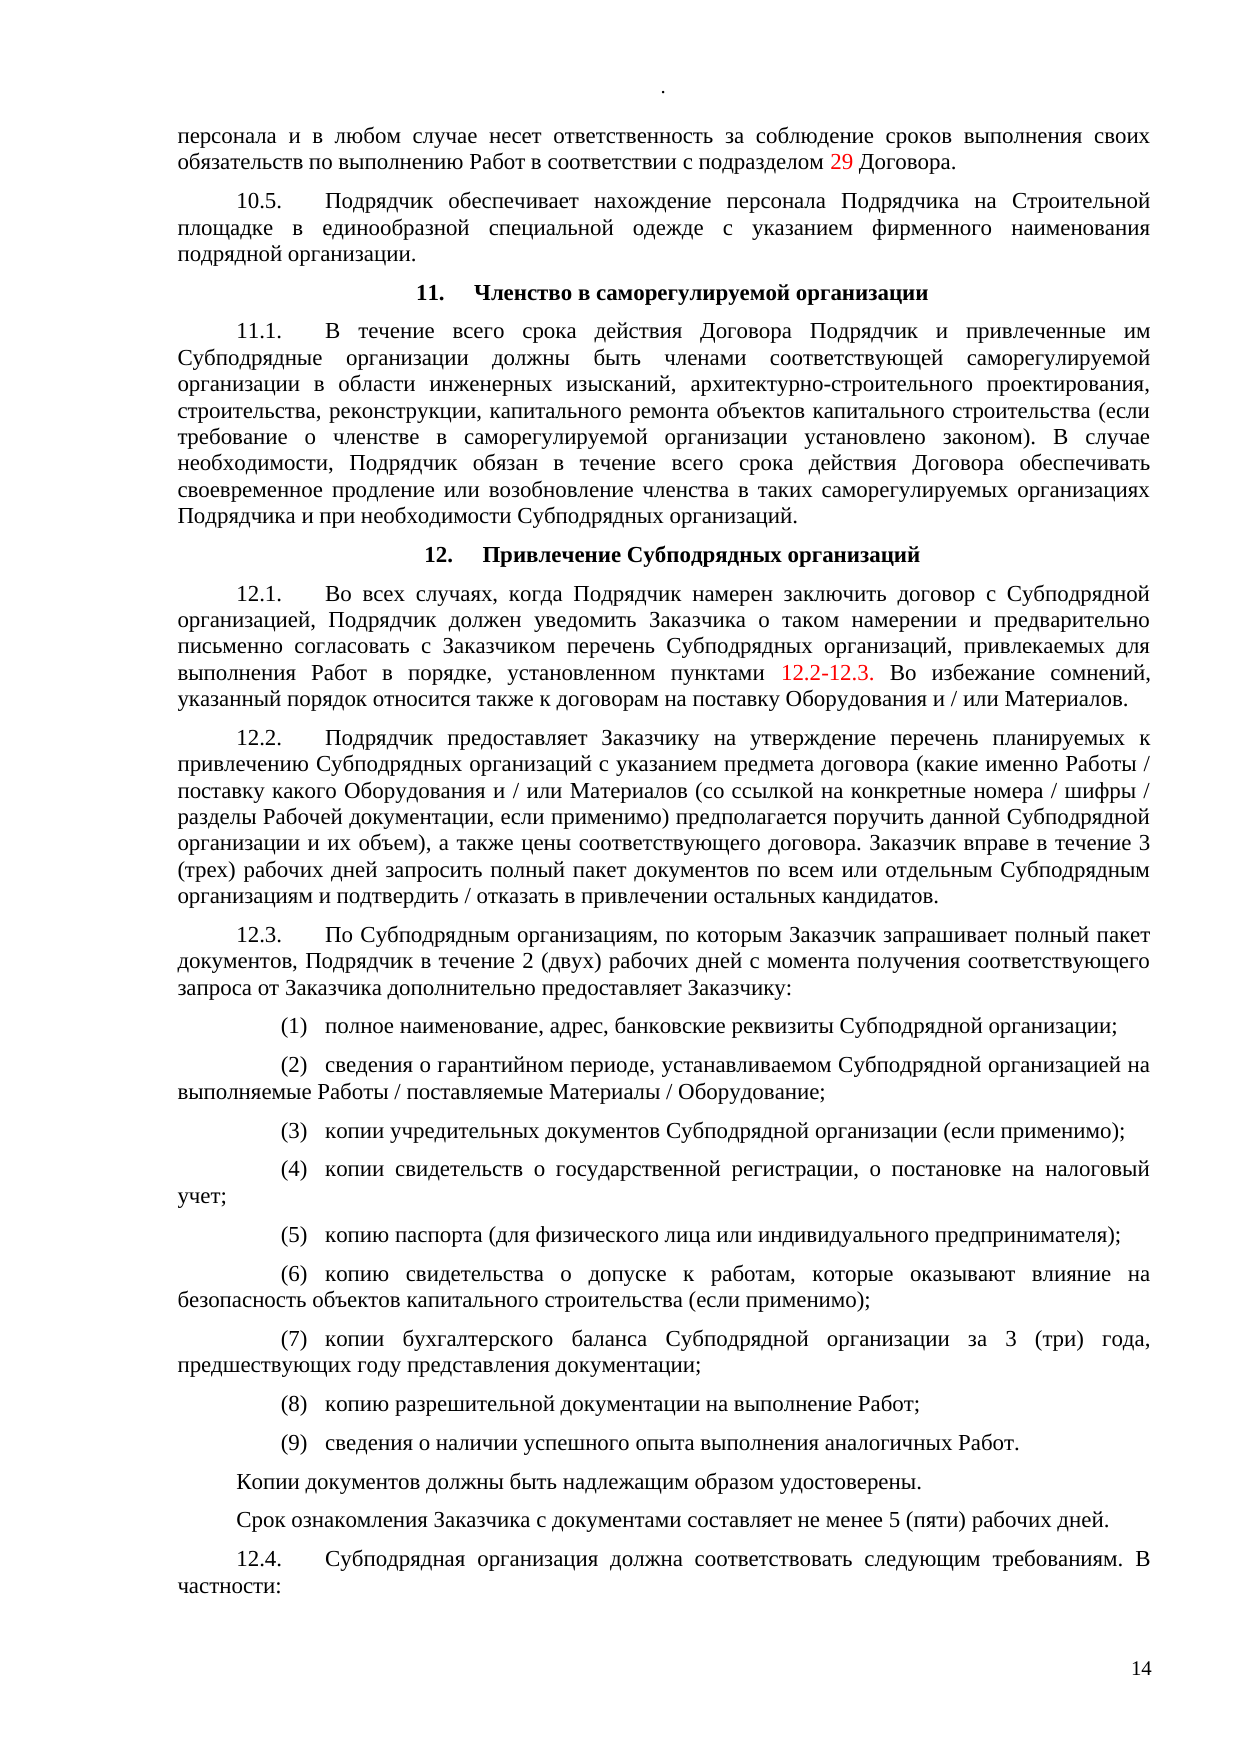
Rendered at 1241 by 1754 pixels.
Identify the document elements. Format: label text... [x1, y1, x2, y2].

text В течение всего срока действия Договора Подрядчик и привлеченные им Субподрядные организации должны быть членами соответствующей саморегулируемой организации в области инженерных изысканий, архитектурно-строительного проектирования, строительства, реконструкции, капитального ремонта объектов капитального строительства (если требование о членстве в саморегулируемой организации установлено законом). В случае необходимости, Подрядчик обязан в течение всего срока действия Договора обеспечивать своевременное продление или возобновление членства в таких саморегулируемых организациях Подрядчика и при необходимости Субподрядных организаций. [177, 318, 1152, 528]
text копии свидетельств о государственной регистрации, о постановке на налоговый учет; [177, 1156, 1152, 1208]
text копию паспорта (для физического лица или индивидуального предпринимателя); [177, 1221, 1152, 1247]
text сведения о наличии успешного опыта выполнения аналогичных Работ. [177, 1429, 1152, 1455]
list Срок ознакомления Заказчика с документами составляет не менее 5 (пяти) рабочих дней. [236, 1507, 1152, 1533]
text Подрядчик обеспечивает нахождение персонала Подрядчика на Строительной площадке в единообразной специальной одежде с указанием фирменного наименования подрядной организации. [177, 187, 1152, 266]
text Привлечение Субподрядных организаций [177, 541, 1152, 567]
text копию свидетельства о допуске к работам, которые оказывают влияние на безопасность объектов капитального строительства (если применимо); [177, 1259, 1152, 1312]
text По Субподрядным организациям, по которым Заказчик запрашивает полный пакет документов, Подрядчик в течение 2 (двух) рабочих дней с момента получения соответствующего запроса от Заказчика дополнительно предоставляет Заказчику: [177, 921, 1152, 1000]
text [177, 122, 1152, 175]
text копии учредительных документов Субподрядной организации (если применимо); [177, 1117, 1152, 1143]
list Копии документов должны быть надлежащим образом удостоверены. [236, 1468, 1152, 1494]
text полное наименование, адрес, банковские реквизиты Субподрядной организации; [177, 1013, 1152, 1039]
text Субподрядная организация должна соответствовать следующим требованиям. В частности: [177, 1545, 1152, 1598]
text Во всех случаях, когда Подрядчик намерен заключить договор с Субподрядной организацией, Подрядчик должен уведомить Заказчика о таком намерении и предварительно письменно согласовать с Заказчиком перечень Субподрядных организаций, привлекаемых для выполнения Работ в порядке, установленном пунктами 12.2-12.3. Во избежание сомнений, указанный порядок относится также к договорам на поставку Оборудования и / или Материалов. [177, 580, 1152, 712]
text Членство в саморегулируемой организации [177, 279, 1152, 305]
text Подрядчик предоставляет Заказчику на утверждение перечень планируемых к привлечению Субподрядных организаций с указанием предмета договора (какие именно Работы / поставку какого Оборудования и / или Материалов (со ссылкой на конкретные номера / шифры / разделы Рабочей документации, если применимо) предполагается поручить данной Субподрядной организации и их объем), а также цены соответствующего договора. Заказчик вправе в течение 3 (трех) рабочих дней запросить полный пакет документов по всем или отдельным Субподрядным организациям и подтвердить / отказать в привлечении остальных кандидатов. [177, 724, 1152, 908]
text сведения о гарантийном периоде, устанавливаемом Субподрядной организацией на выполняемые Работы / поставляемые Материалы / Оборудование; [177, 1051, 1152, 1104]
text копию разрешительной документации на выполнение Работ; [177, 1390, 1152, 1416]
text копии бухгалтерского баланса Субподрядной организации за 3 (три) года, предшествующих году представления документации; [177, 1325, 1152, 1377]
